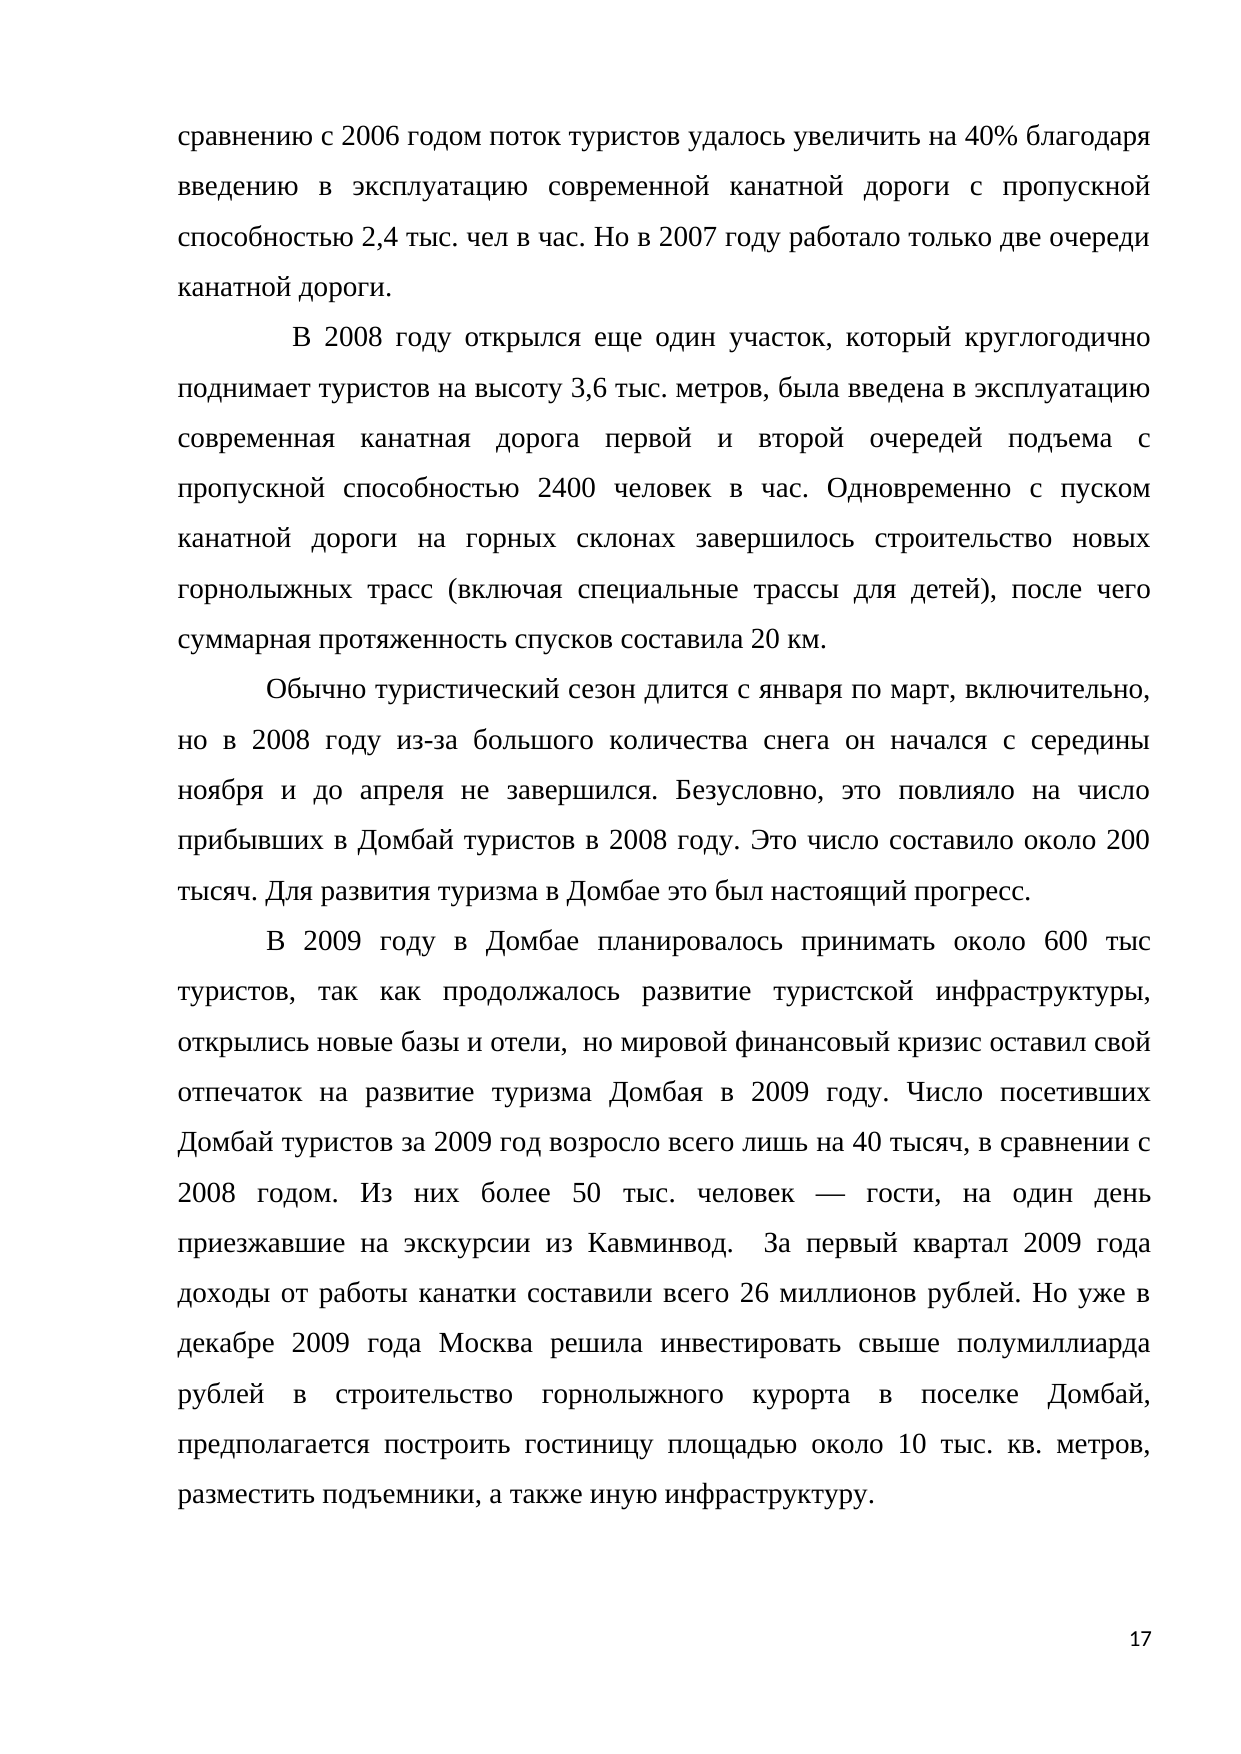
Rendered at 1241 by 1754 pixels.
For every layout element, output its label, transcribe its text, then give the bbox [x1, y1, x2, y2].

text В 2009 году в Домбае планировалось принимать около 600 тыс туристов, так как продолжалось развитие туристской инфраструктуры, открылись новые базы и отели, но мировой финансовый кризис оставил свой отпечаток на развитие туризма Домбая в 2009 году. Число посетивших Домбай туристов за 2009 год возросло всего лишь на 40 тысяч, в сравнении с 2008 годом. Из них более 50 тыс. человек — гости, на один день приезжавшие на экскурсии из Кавминвод. За первый квартал 2009 года доходы от работы канатки составили всего 26 миллионов рублей. Но уже в декабре 2009 года Москва решила инвестировать свыше полумиллиарда рублей в строительство горнолыжного курорта в поселке Домбай, предполагается построить гостиницу площадью около 10 тыс. кв. метров, разместить подъемники, а также иную инфраструктуру. [177, 923, 1152, 1510]
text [177, 118, 1152, 303]
text В 2008 году открылся еще один участок, который круглогодично поднимает туристов на высоту 3,6 тыс. метров, была введена в эксплуатацию современная канатная дорога первой и второй очередей подъема с пропускной способностью 2400 человек в час. Одновременно с пуском канатной дороги на горных склонах завершилось строительство новых горнолыжных трасс (включая специальные трассы для детей), после чего суммарная протяженность спусков составила 20 км. [177, 319, 1152, 655]
text Обычно туристический сезон длится с января по март, включительно, но в 2008 году из-за большого количества снега он начался с середины ноября и до апреля не завершился. Безусловно, это повлияло на число прибывших в Домбай туристов в 2008 году. Это число составило около 200 тысяч. Для развития туризма в Домбае это был настоящий прогресс. [177, 672, 1152, 906]
